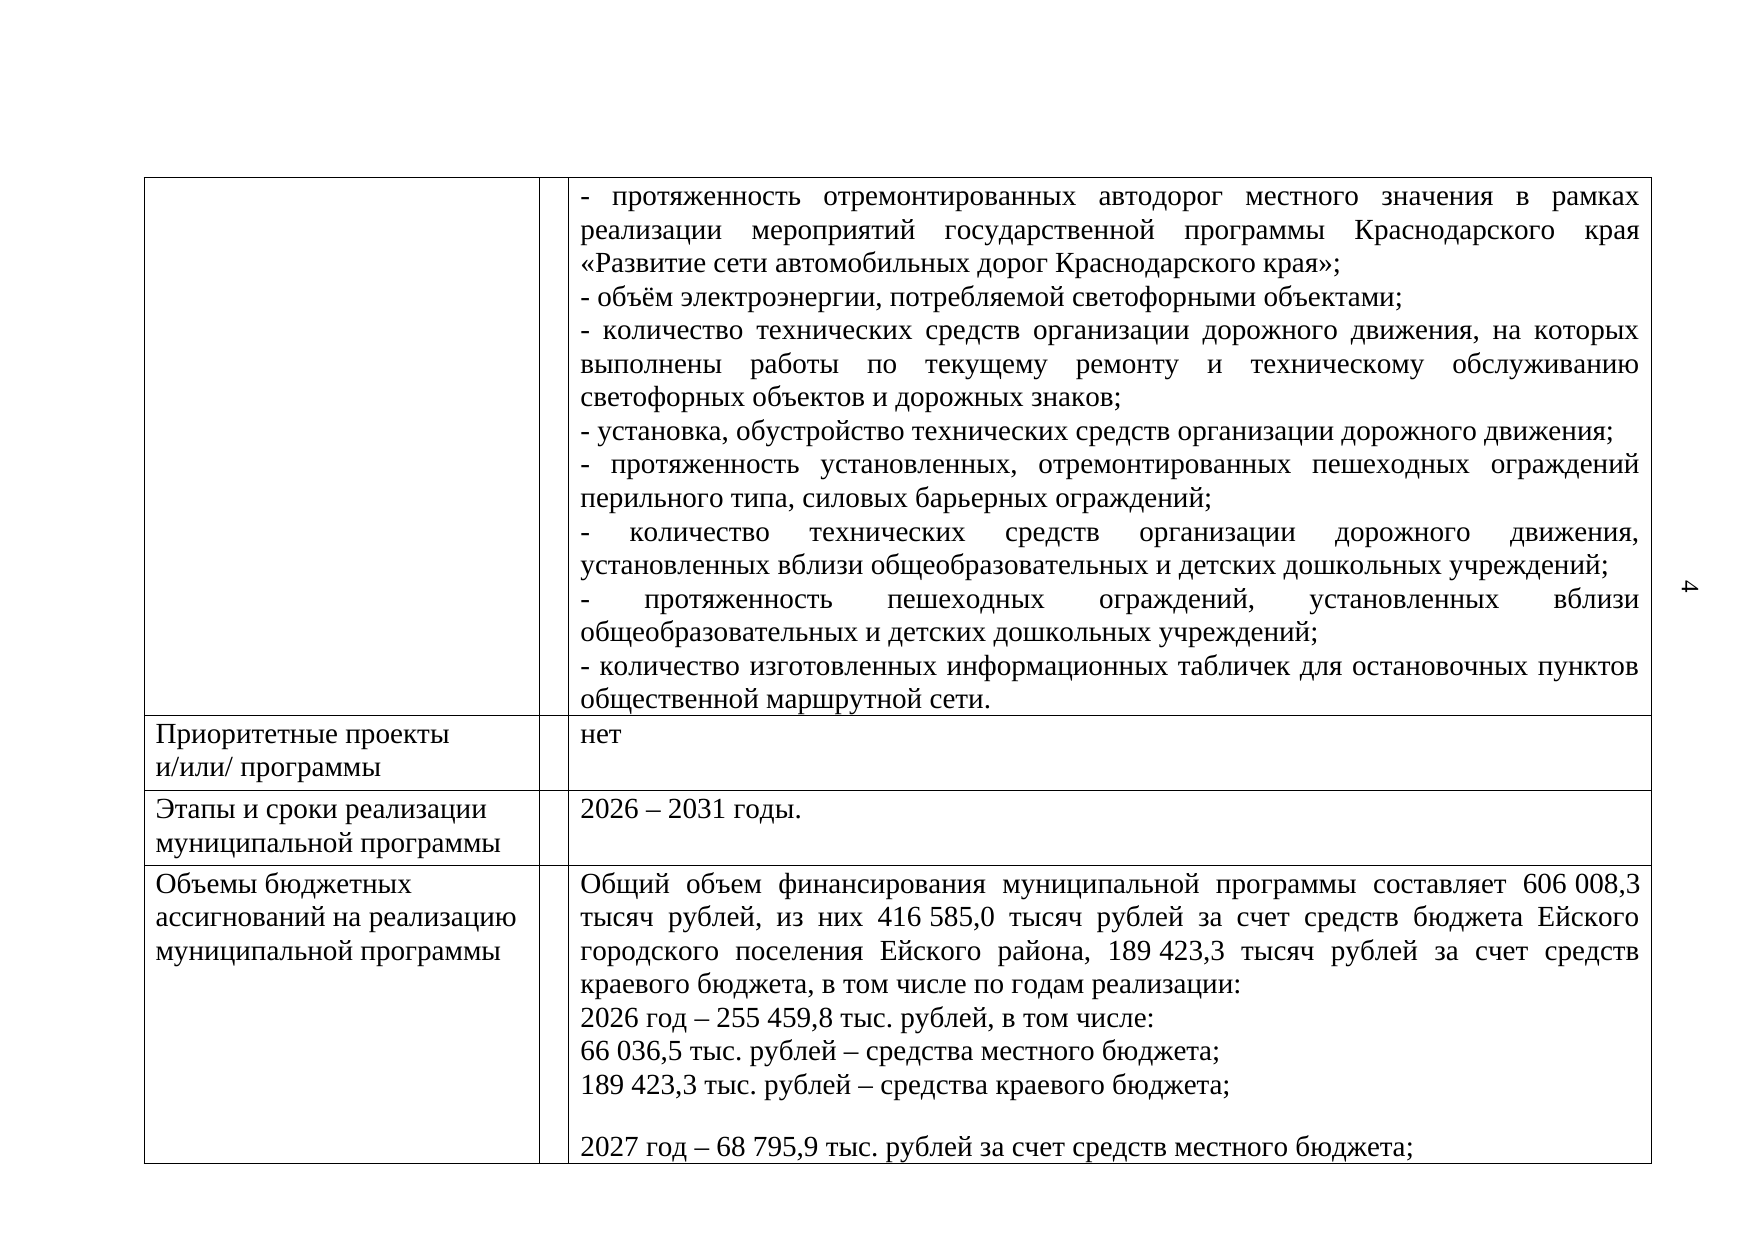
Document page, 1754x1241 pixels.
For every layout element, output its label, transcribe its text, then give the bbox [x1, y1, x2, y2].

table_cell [569, 178, 1651, 715]
table_cell Приоритетные проекты и/или/ программы [145, 716, 539, 790]
table_cell [540, 178, 568, 715]
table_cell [569, 866, 1651, 1163]
table_cell [540, 791, 568, 865]
table_cell Этапы и сроки реализации муниципальной программы [145, 791, 539, 865]
table_cell [540, 716, 568, 790]
table_cell 2026 – 2031 годы. [569, 791, 1651, 865]
table_cell [540, 866, 568, 1163]
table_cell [145, 866, 539, 1163]
table_cell нет [569, 716, 1651, 790]
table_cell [145, 178, 539, 715]
